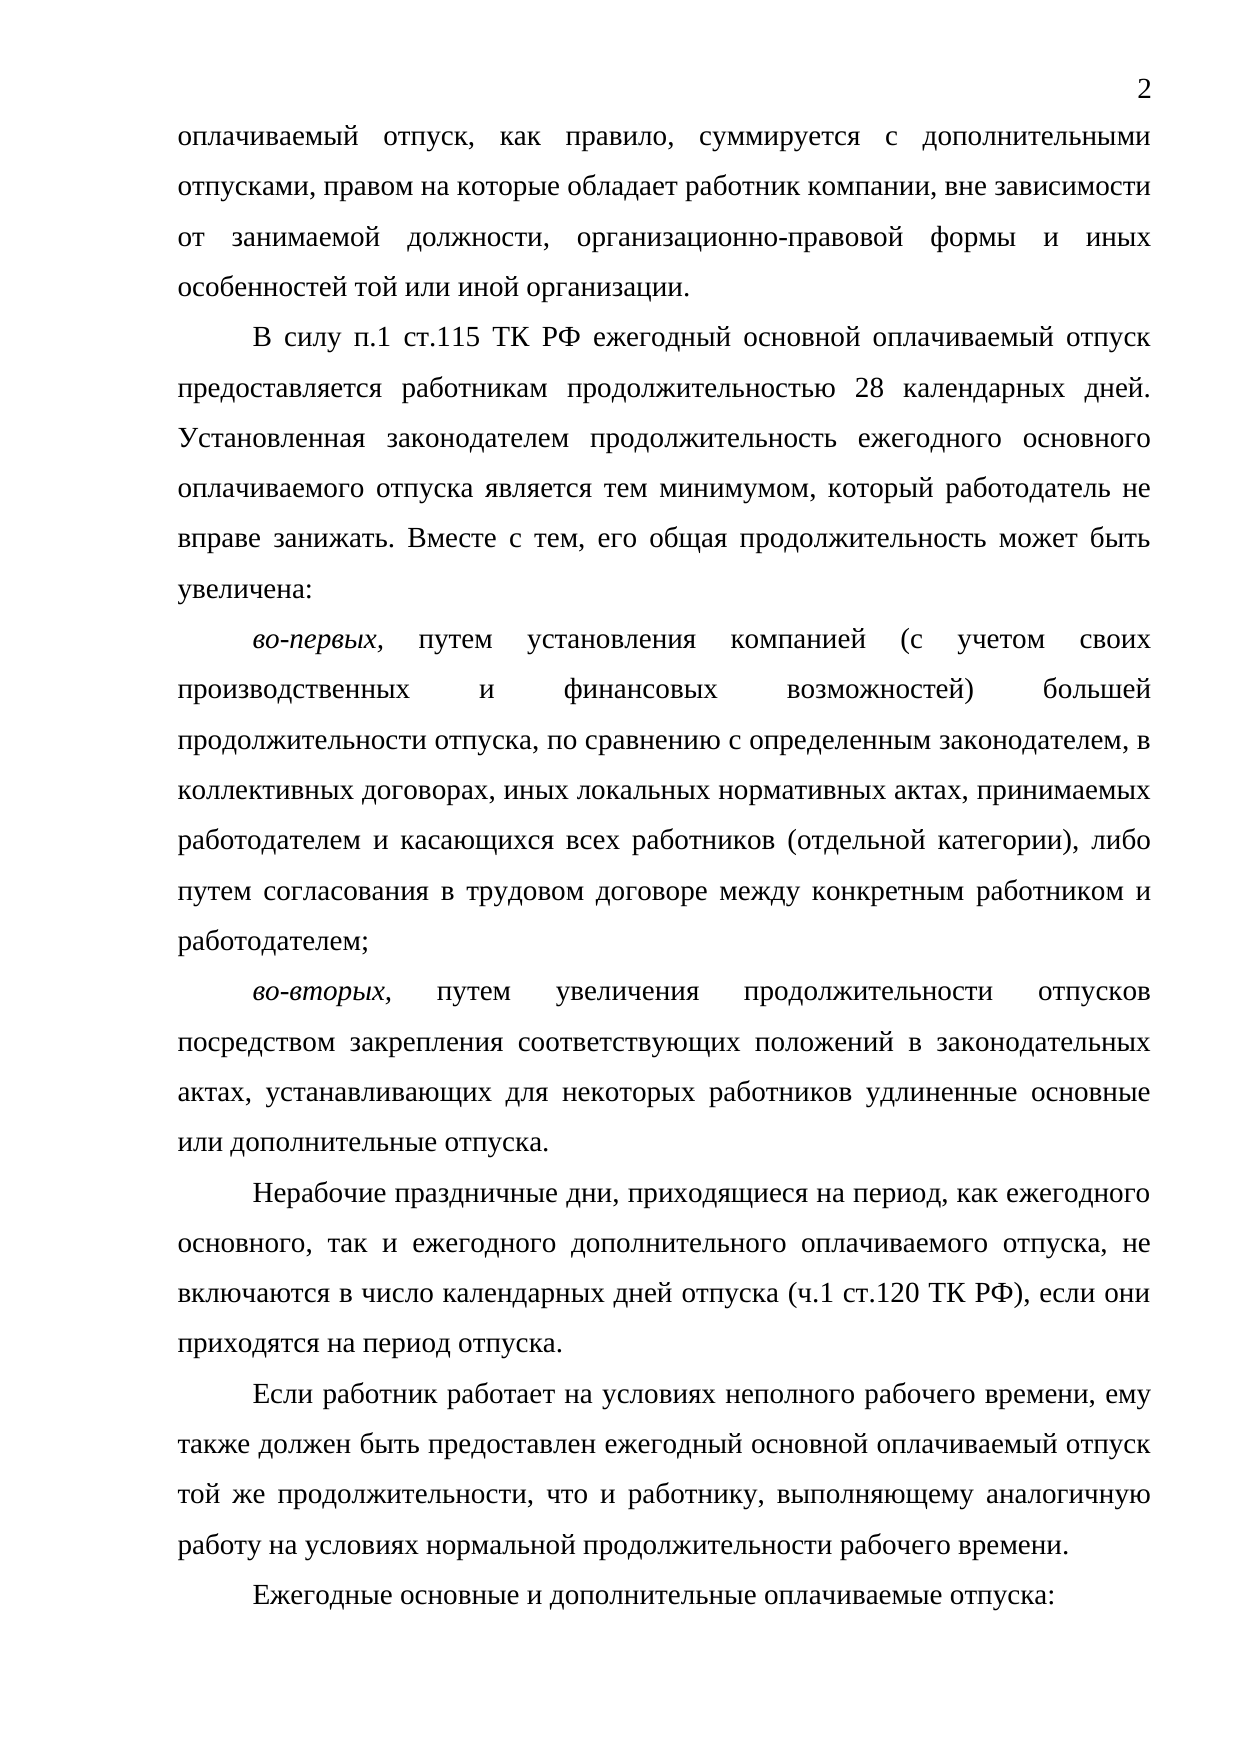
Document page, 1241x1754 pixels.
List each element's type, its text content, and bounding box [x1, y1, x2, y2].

text Нерабочие праздничные дни, приходящиеся на период, как ежегодного основного, так и ежегодного дополнительного оплачиваемого отпуска, не включаются в число календарных дней отпуска (ч.1 ст.120 ТК РФ), если они приходятся на период отпуска. [177, 1175, 1152, 1359]
text Ежегодные основные и дополнительные оплачиваемые отпуска: [177, 1577, 1152, 1611]
text во-первых, путем установления компанией (с учетом своих производственных и финансовых возможностей) большей продолжительности отпуска, по сравнению с определенным законодателем, в коллективных договорах, иных локальных нормативных актах, принимаемых работодателем и касающихся всех работников (отдельной категории), либо путем согласования в трудовом договоре между конкретным работником и работодателем; [177, 621, 1152, 957]
text Если работник работает на условиях неполного рабочего времени, ему также должен быть предоставлен ежегодный основной оплачиваемый отпуск той же продолжительности, что и работнику, выполняющему аналогичную работу на условиях нормальной продолжительности рабочего времени. [177, 1376, 1152, 1560]
text В силу п.1 ст.115 ТК РФ ежегодный основной оплачиваемый отпуск предоставляется работникам продолжительностью 28 календарных дней. Установленная законодателем продолжительность ежегодного основного оплачиваемого отпуска является тем минимумом, который работодатель не вправе занижать. Вместе с тем, его общая продолжительность может быть увеличена: [177, 319, 1152, 604]
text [177, 118, 1152, 303]
text во-вторых, путем увеличения продолжительности отпусков посредством закрепления соответствующих положений в законодательных актах, устанавливающих для некоторых работников удлиненные основные или дополнительные отпуска. [177, 973, 1152, 1158]
